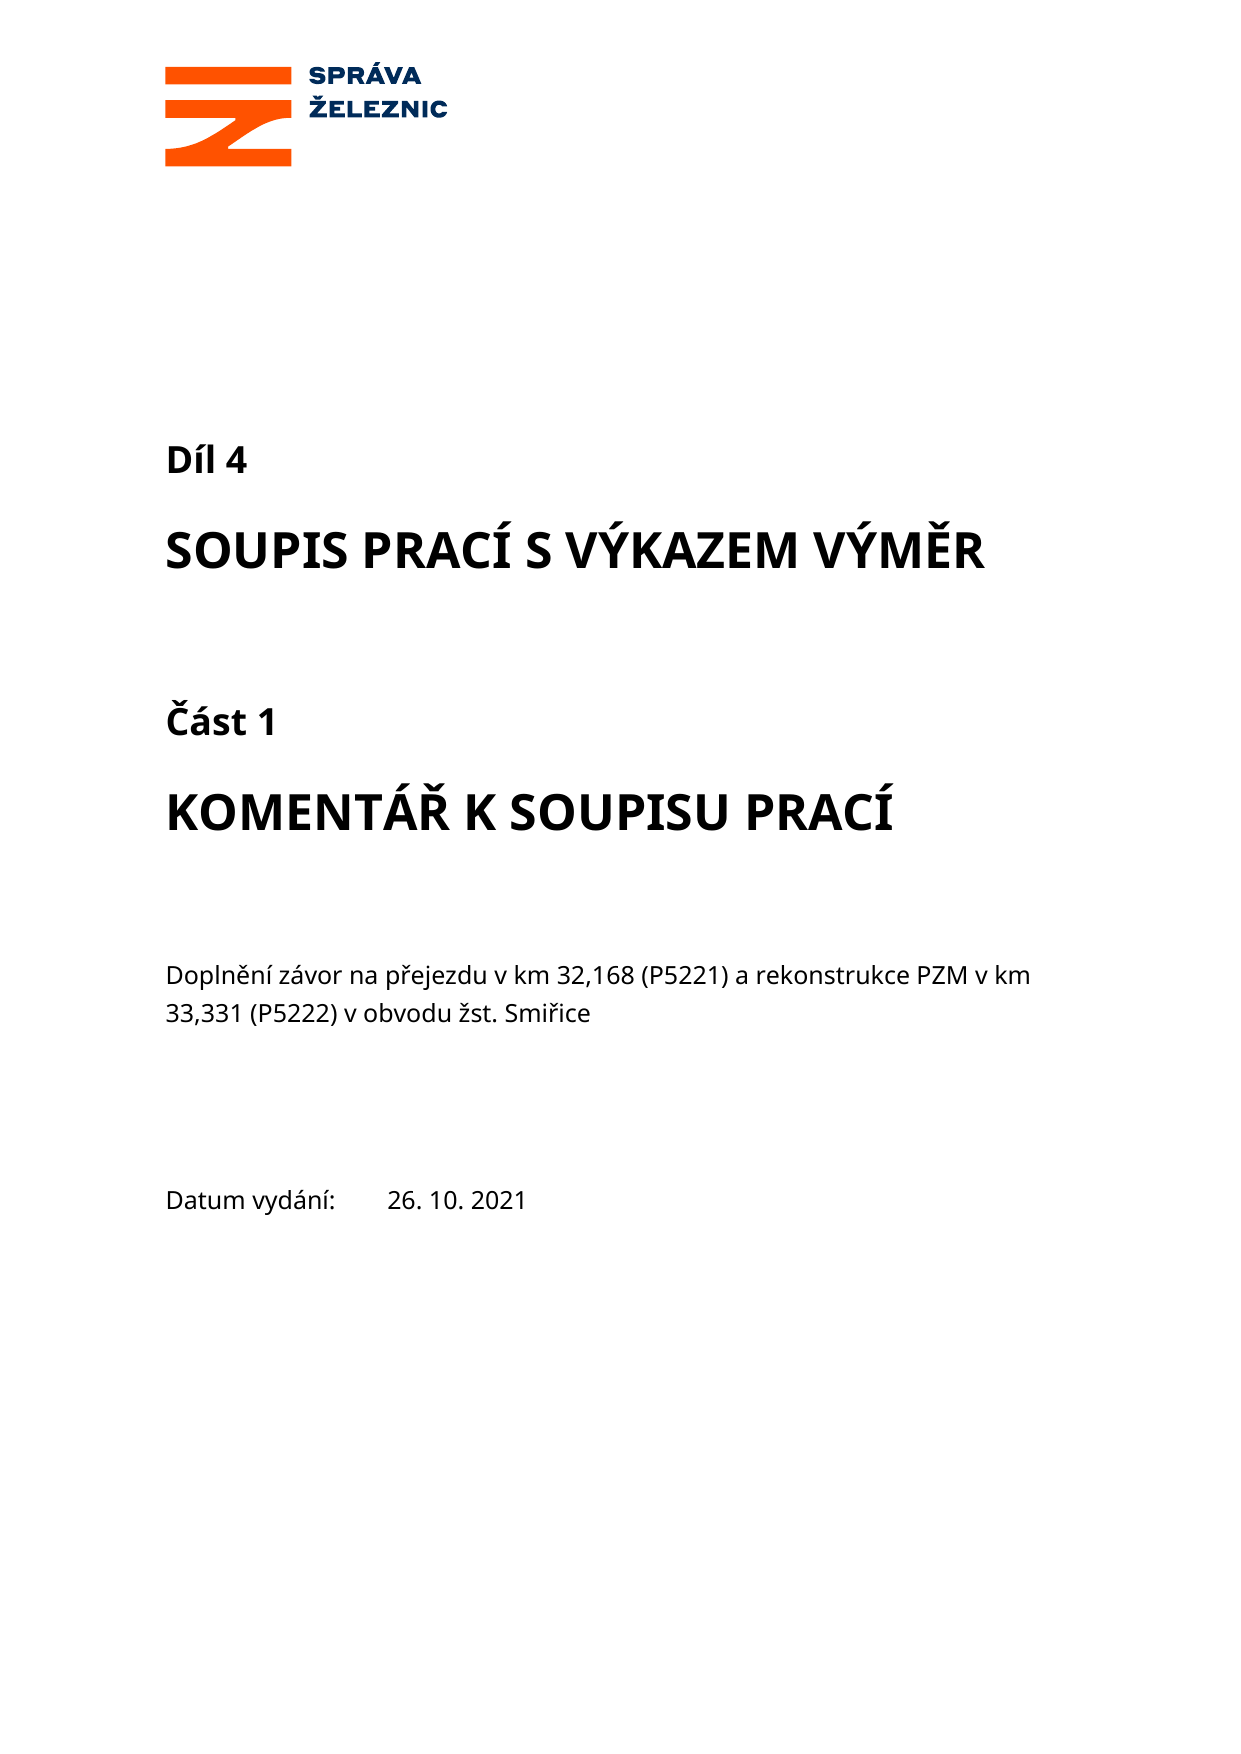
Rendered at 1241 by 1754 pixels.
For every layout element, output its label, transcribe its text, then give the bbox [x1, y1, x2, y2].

text Část 1 [165, 696, 1075, 747]
text Díl 4 [165, 433, 1075, 484]
text KOMENTÁŘ K SOUPISU PRACÍ [165, 777, 1075, 845]
text Datum vydání: 26. 10. 2021 [165, 1182, 1075, 1216]
text SOUPIS PRACÍ S VÝKAZEM VÝMĚR [165, 514, 1075, 583]
